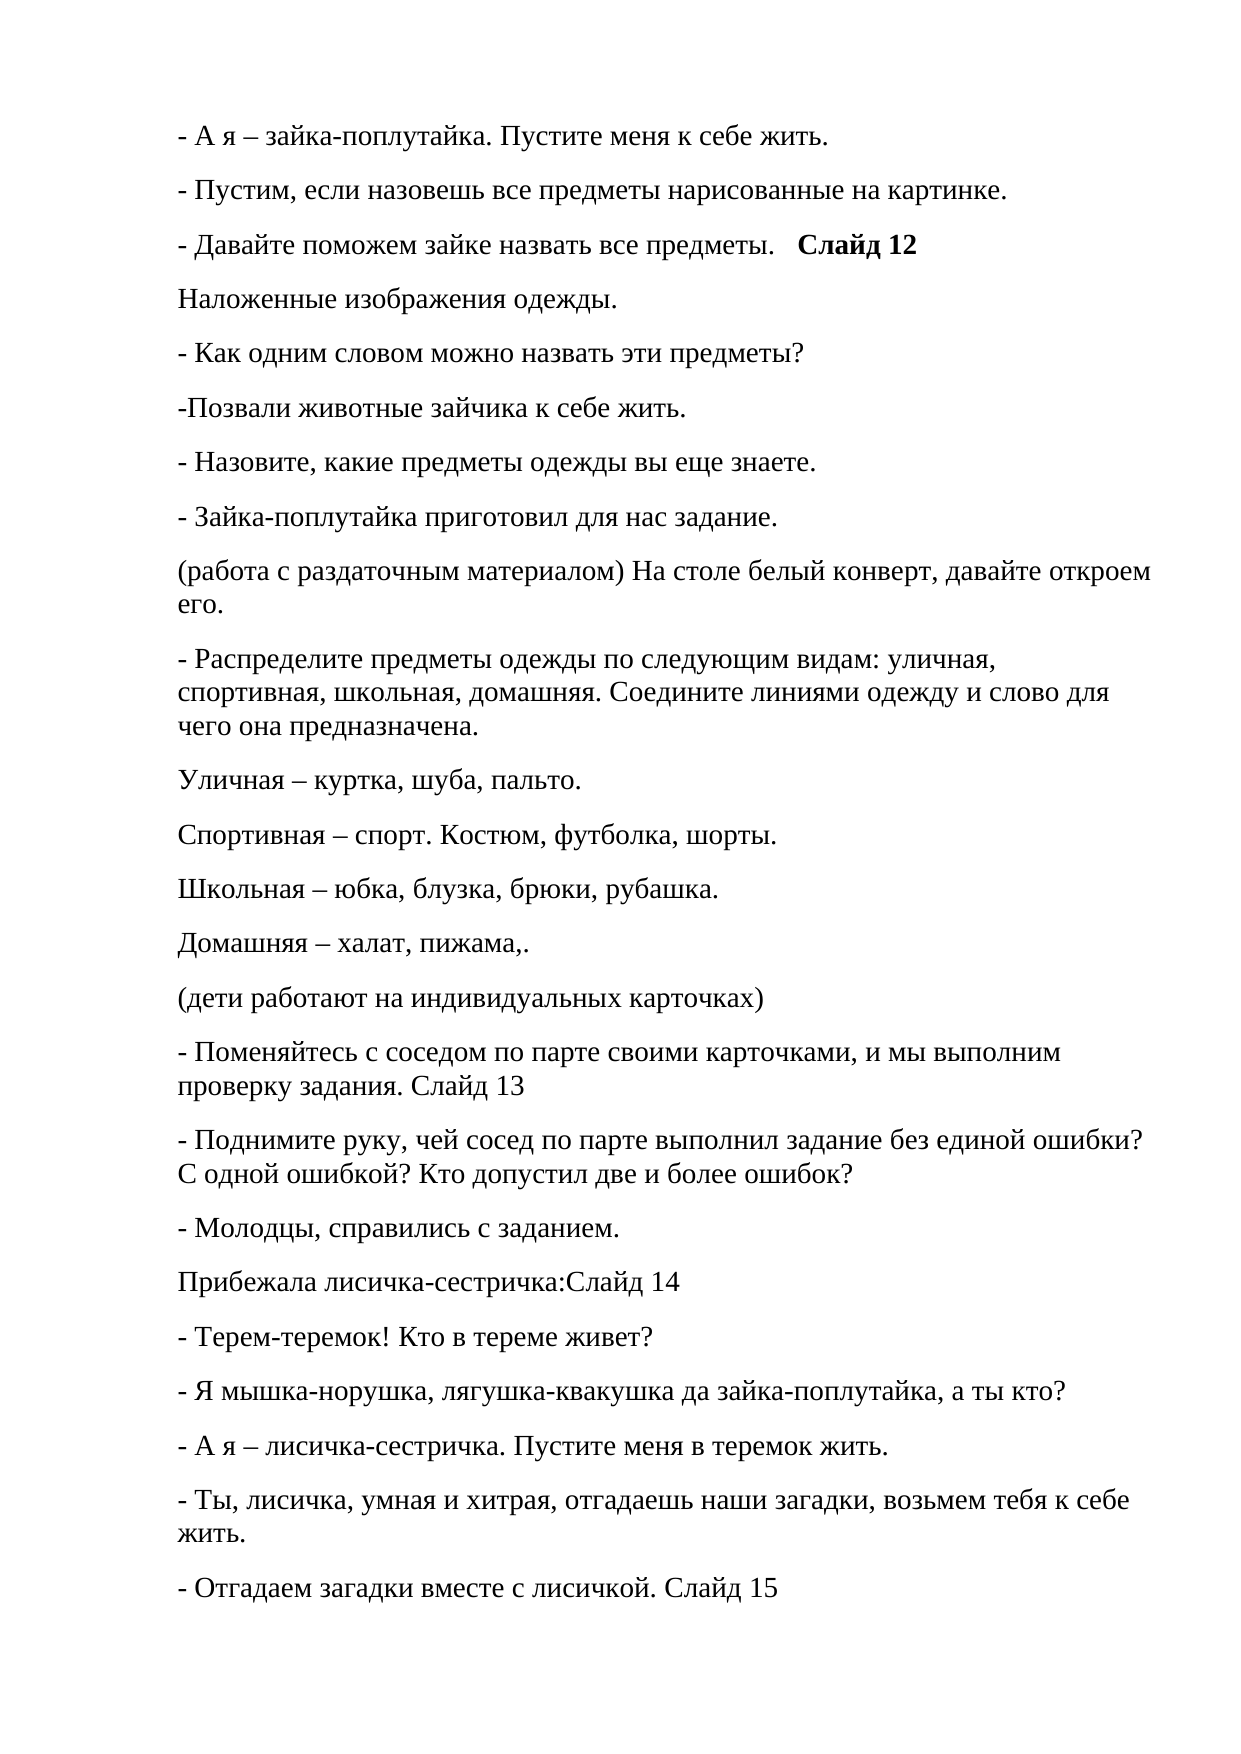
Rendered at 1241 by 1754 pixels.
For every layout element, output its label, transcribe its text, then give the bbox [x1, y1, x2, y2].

text (дети работают на индивидуальных карточках) [177, 980, 1152, 1013]
text - Поднимите руку, чей сосед по парте выполнил задание без единой ошибки? С одной ошибкой? Кто допустил две и более ошибок? [177, 1122, 1152, 1189]
text (работа с раздаточным материалом) На столе белый конверт, давайте откроем его. [177, 553, 1152, 620]
text - Отгадаем загадки вместе с лисичкой. Слайд 15 [177, 1570, 1152, 1603]
text - Зайка-поплутайка приготовил для нас задание. [177, 499, 1152, 532]
text - Пустим, если назовешь все предметы нарисованные на картинке. [177, 172, 1152, 206]
text Наложенные изображения одежды. [177, 281, 1152, 315]
text - А я – зайка-поплутайка. Пустите меня к себе жить. [177, 118, 1152, 152]
text - Как одним словом можно назвать эти предметы? [177, 336, 1152, 369]
text - Я мышка-норушка, лягушка-квакушка да зайка-поплутайка, а ты кто? [177, 1373, 1152, 1407]
text - Давайте поможем зайке назвать все предметы. Слайд 12 [177, 227, 1152, 260]
text Школьная – юбка, блузка, брюки, рубашка. [177, 871, 1152, 905]
text - Поменяйтесь с соседом по парте своими карточками, и мы выполним проверку задания. Слайд 13 [177, 1034, 1152, 1101]
text - Молодцы, справились с заданием. [177, 1210, 1152, 1244]
text Уличная – куртка, шуба, пальто. [177, 762, 1152, 796]
text Спортивная – спорт. Костюм, футболка, шорты. [177, 817, 1152, 850]
text - Ты, лисичка, умная и хитрая, отгадаешь наши загадки, возьмем тебя к себе жить. [177, 1482, 1152, 1549]
text - Назовите, какие предметы одежды вы еще знаете. [177, 444, 1152, 478]
text - А я – лисичка-сестричка. Пустите меня в теремок жить. [177, 1428, 1152, 1461]
text -Позвали животные зайчика к себе жить. [177, 390, 1152, 423]
text - Распределите предметы одежды по следующим видам: уличная, спортивная, школьная, домашняя. Соедините линиями одежду и слово для чего она предназначена. [177, 641, 1152, 742]
text Домашняя – халат, пижама,. [177, 926, 1152, 959]
text - Терем-теремок! Кто в тереме живет? [177, 1319, 1152, 1352]
text Прибежала лисичка-сестричка:Слайд 14 [177, 1264, 1152, 1298]
